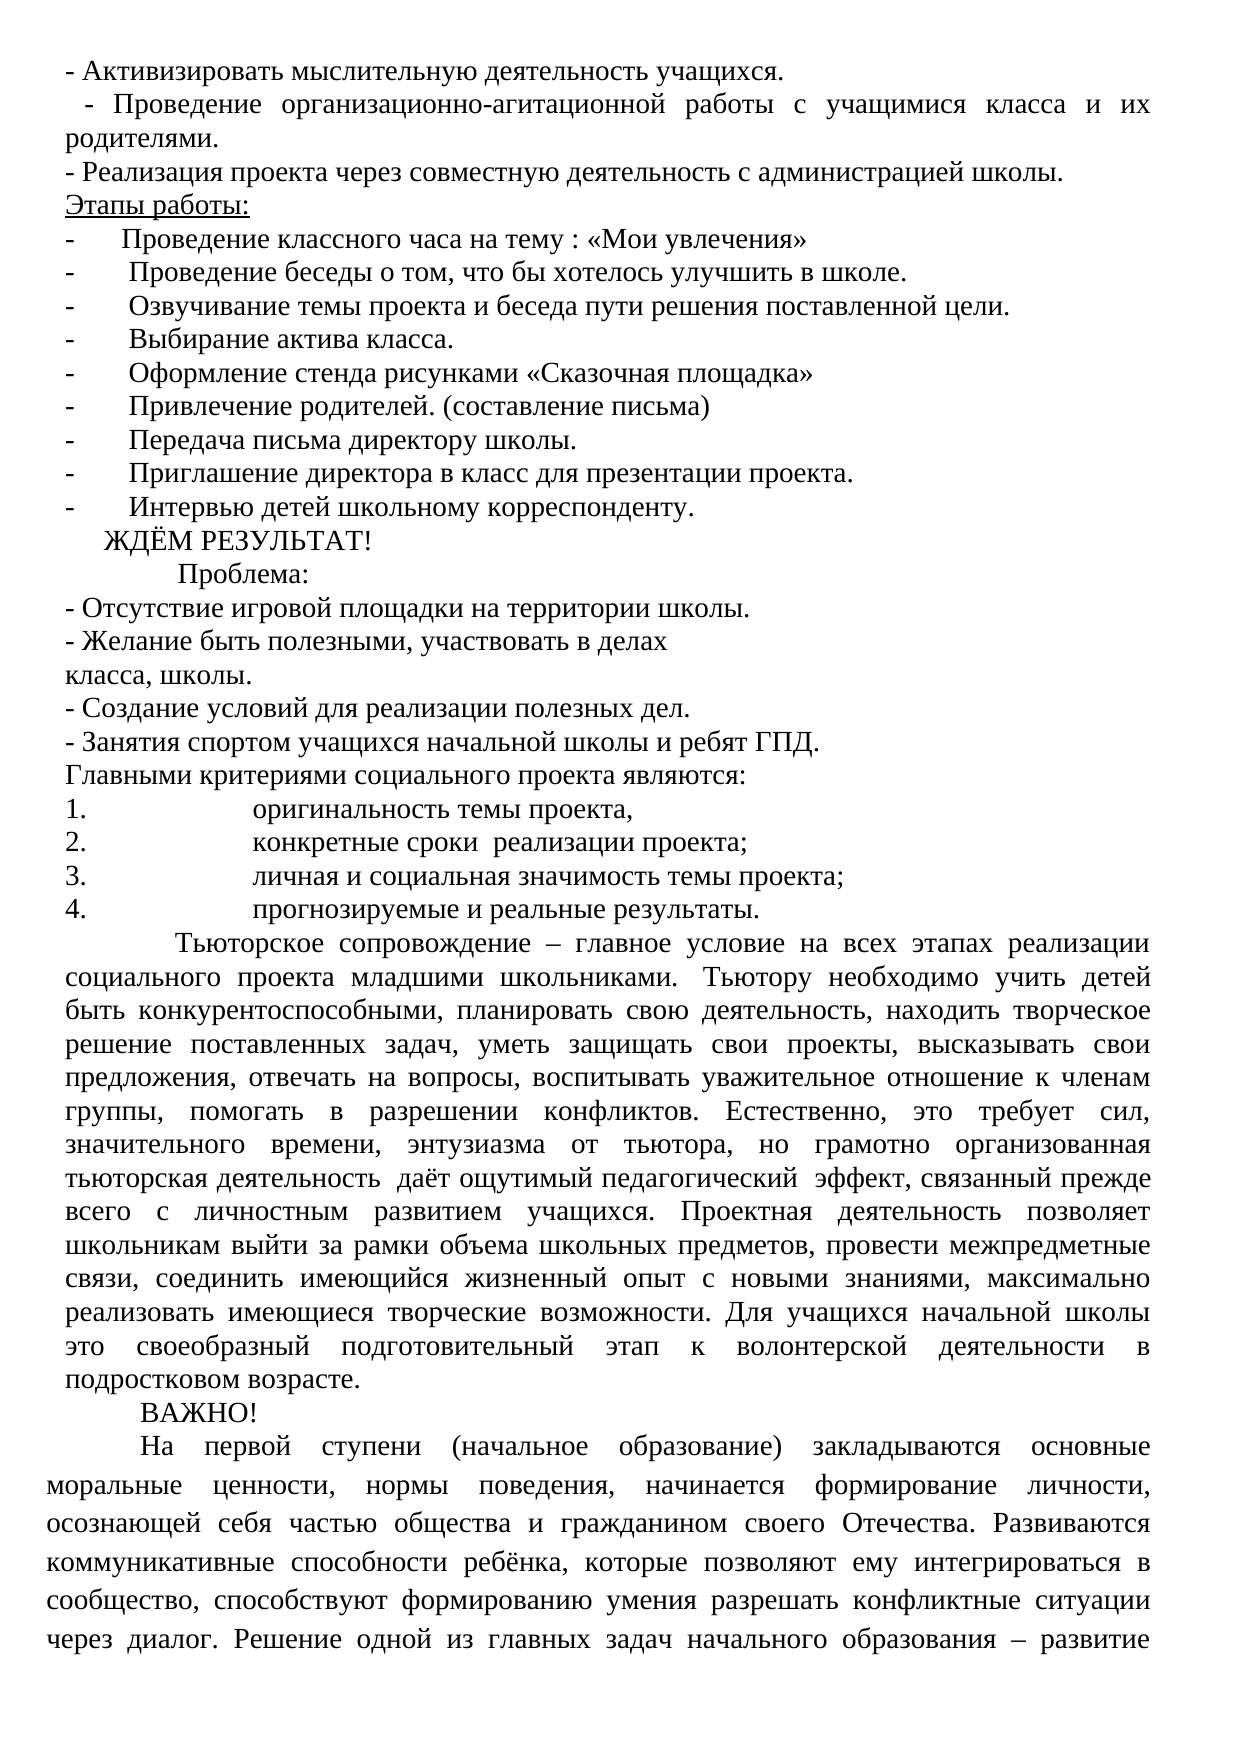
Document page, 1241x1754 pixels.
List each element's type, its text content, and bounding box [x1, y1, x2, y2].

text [46, 1428, 1152, 1654]
list Передача письма директору школы. [65, 422, 1152, 456]
text Главными критериями социального проекта являются: [65, 757, 1152, 791]
list Оформление стенда рисунками «Сказочная площадка» [65, 355, 1152, 388]
text ЖДЁМ РЕЗУЛЬТАТ! [65, 523, 1152, 556]
text - Проведение организационно-агитационной работы с учащимися класса и их родителями. [65, 87, 1152, 154]
list Привлечение родителей. (составление письма) [65, 388, 1152, 422]
text - Реализация проекта через совместную деятельность с администрацией школы. [65, 154, 1152, 187]
list Тьюторское сопровождение – главное условие на всех этапах реализации социального проекта младшими школьниками. Тьютору необходимо учить детей быть конкурентоспособными, планировать свою деятельность, находить творческое решение поставленных задач, уметь защищать свои проекты, высказывать свои предложения, отвечать на вопросы, воспитывать уважительное отношение к членам группы, помогать в разрешении конфликтов. Естественно, это требует сил, значительного времени, энтузиазма от тьютора, но грамотно организованная тьюторская деятельность даёт ощутимый педагогический эффект, связанный прежде всего с личностным развитием учащихся. Проектная деятельность позволяет школьникам выйти за рамки объема школьных предметов, провести межпредметные связи, соединить имеющийся жизненный опыт с новыми знаниями, максимально реализовать имеющиеся творческие возможности. Для учащихся начальной школы это своеобразный подготовительный этап к волонтерской деятельности в подростковом возрасте. [65, 925, 1152, 1395]
list прогнозируемые и реальные результаты. [65, 892, 1152, 925]
list ВАЖНО! [65, 1395, 1152, 1428]
list Проведение классного часа на тему : «Мои увлечения» [65, 221, 1152, 254]
text - Желание быть полезными, участвовать в делах [65, 623, 1152, 657]
text Этапы работы: [65, 187, 1152, 221]
text Проблема: [65, 556, 1152, 590]
list оригинальность темы проекта, [65, 791, 1152, 824]
list конкретные сроки реализации проекта; [65, 824, 1152, 858]
list Приглашение директора в класс для презентации проекта. [65, 456, 1152, 489]
text - Активизировать мыслительную деятельность учащихся. [65, 53, 1152, 87]
list Интервью детей школьному корреспонденту. [65, 489, 1152, 523]
list Озвучивание темы проекта и беседа пути решения поставленной цели. [65, 288, 1152, 321]
list личная и социальная значимость темы проекта; [65, 858, 1152, 892]
text класса, школы. [65, 657, 1152, 690]
text - Создание условий для реализации полезных дел. [65, 690, 1152, 724]
list Проведение беседы о том, что бы хотелось улучшить в школе. [65, 254, 1152, 288]
list Выбирание актива класса. [65, 321, 1152, 355]
text - Отсутствие игровой площадки на территории школы. [65, 590, 1152, 623]
text - Занятия спортом учащихся начальной школы и ребят ГПД. [65, 724, 1152, 757]
